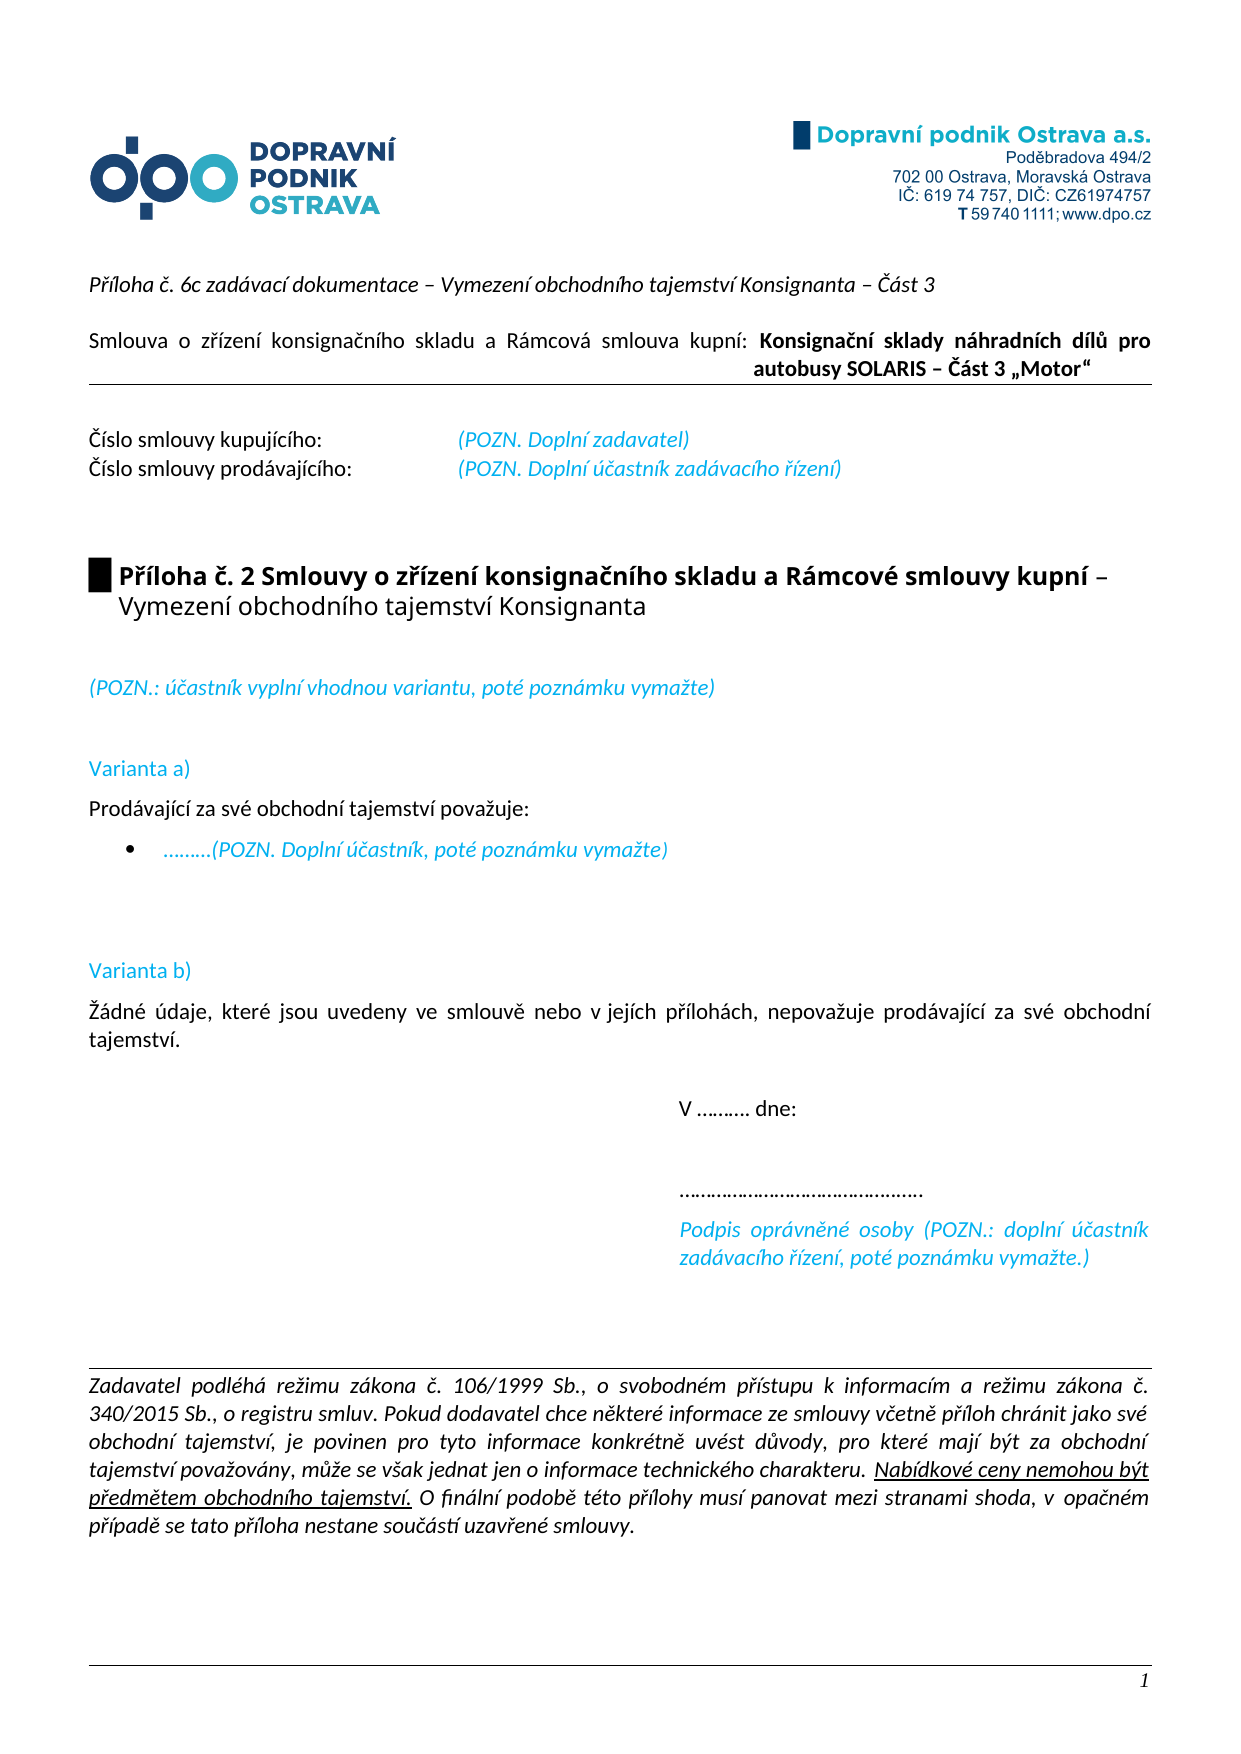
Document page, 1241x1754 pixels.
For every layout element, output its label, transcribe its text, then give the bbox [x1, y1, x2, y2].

text Číslo smlouvy kupujícího: (POZN. Doplní zadavatel) [89, 426, 1152, 454]
picture [793, 121, 1151, 223]
text Příloha č. 6c zadávací dokumentace – Vymezení obchodního tajemství Konsignanta – Část 3 [89, 270, 1152, 298]
text Podpis oprávněné osoby (POZN.: doplní účastník zadávacího řízení, poté poznámku vymažte.) [89, 1215, 1152, 1271]
text …………………………………..….. [89, 1175, 1152, 1203]
text Číslo smlouvy prodávajícího: (POZN. Doplní účastník zadávacího řízení) [89, 454, 1152, 482]
text Varianta a) [89, 754, 1152, 782]
subtitle Příloha č. 2 Smlouvy o zřízení konsignačního skladu a Rámcové smlouvy kupní – Vymezení obchodního tajemství Konsignanta [89, 557, 1152, 623]
text Varianta b) [89, 957, 1152, 985]
text Smlouva o zřízení konsignačního skladu a Rámcová smlouva kupní: Konsignační sklady náhradních dílů pro autobusy SOLARIS – Část 3 „Motor“ [89, 326, 1152, 384]
text Prodávající za své obchodní tajemství považuje: [89, 794, 1152, 823]
list ………(POZN. Doplní účastník, poté poznámku vymažte) [126, 835, 1152, 863]
picture [90, 136, 397, 220]
text Zadavatel podléhá režimu zákona č. 106/1999 Sb., o svobodném přístupu k informacím a režimu zákona č. 340/2015 Sb., o registru smluv. Pokud dodavatel chce některé informace ze smlouvy včetně příloh chránit jako své obchodní tajemství, je povinen pro tyto informace konkrétně uvést důvody, pro které mají být za obchodní tajemství považovány, může se však jednat jen o informace technického charakteru. Nabídkové ceny nemohou být předmětem obchodního tajemství. O finální podobě této přílohy musí panovat mezi stranami shoda, v opačném případě se tato příloha nestane součástí uzavřené smlouvy. [89, 1369, 1152, 1539]
text (POZN.: účastník vyplní vhodnou variantu, poté poznámku vymažte) [89, 673, 1152, 701]
text Žádné údaje, které jsou uvedeny ve smlouvě nebo v jejích přílohách, nepovažuje prodávající za své obchodní tajemství. [89, 997, 1152, 1053]
text V ………. dne: [89, 1094, 1152, 1122]
